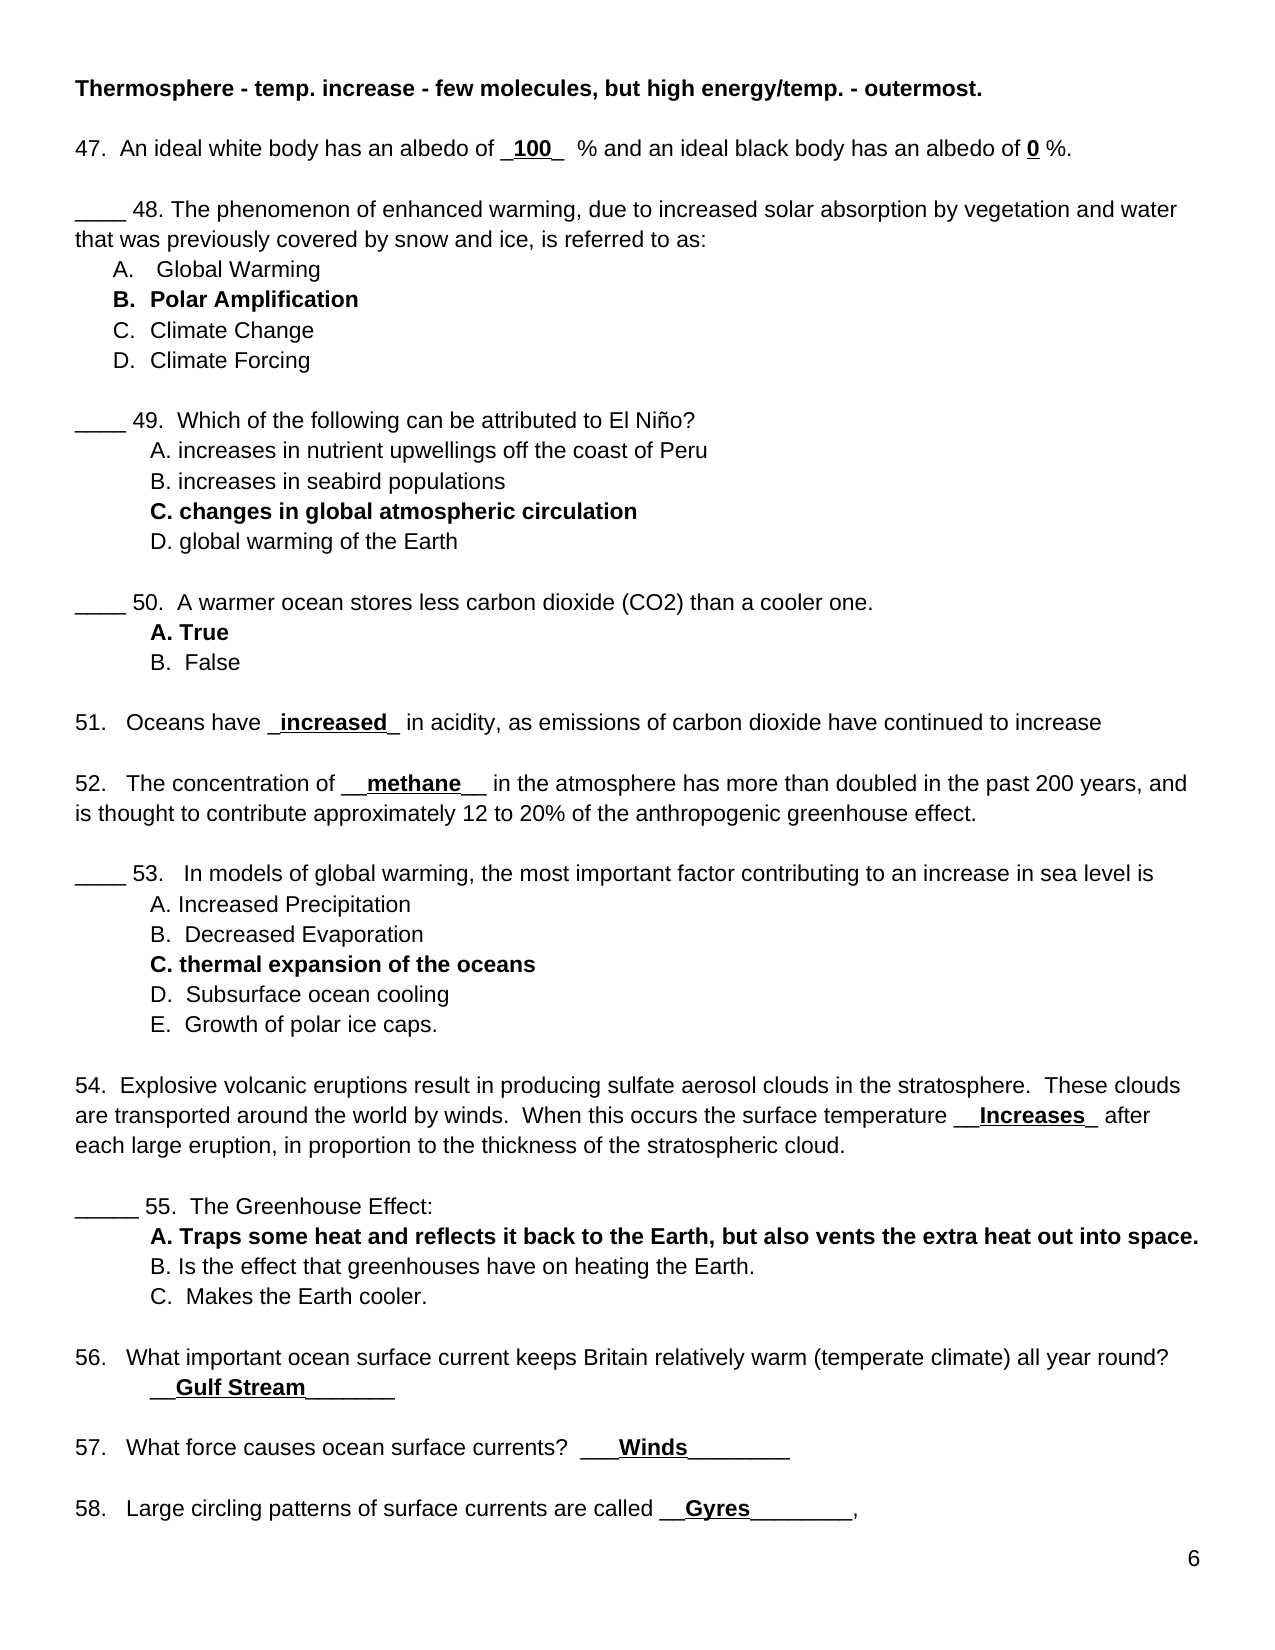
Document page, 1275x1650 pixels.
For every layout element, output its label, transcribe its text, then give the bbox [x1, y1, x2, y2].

text 51. Oceans have _increased_ in acidity, as emissions of carbon dioxide have continued to increase [75, 709, 1200, 736]
text 56. What important ocean surface current keeps Britain relatively warm (temperate climate) all year round? [75, 1344, 1200, 1370]
text A. Traps some heat and reflects it back to the Earth, but also vents the extra heat out into space. [150, 1223, 1200, 1249]
list Climate Forcing [113, 347, 1200, 373]
text D. Subsurface ocean cooling [75, 981, 1200, 1008]
text B. False [75, 649, 1200, 675]
text ____ 50. A warmer ocean stores less carbon dioxide (CO2) than a cooler one. [75, 588, 1200, 615]
text 52. The concentration of __methane__ in the atmosphere has more than doubled in the past 200 years, and is thought to contribute approximately 12 to 20% of the anthropogenic greenhouse effect. [75, 770, 1200, 826]
text D. global warming of the Earth [75, 528, 1200, 554]
text B. increases in seabird populations [75, 468, 1200, 494]
text C. Makes the Earth cooler. [75, 1283, 1200, 1310]
text A. Increased Precipitation [75, 891, 1200, 917]
text 47. An ideal white body has an albedo of _100_ % and an ideal black body has an albedo of 0 %. [75, 135, 1200, 162]
text A. True [75, 619, 1200, 645]
text A. increases in nutrient upwellings off the coast of Peru [75, 437, 1200, 464]
list Polar Amplification [113, 286, 1200, 313]
text Thermosphere - temp. increase - few molecules, but high energy/temp. - outermost. [75, 75, 1200, 101]
text C. thermal expansion of the oceans [75, 951, 1200, 977]
text 57. What force causes ocean surface currents? ___Winds________ [75, 1434, 1200, 1461]
list Climate Change [113, 317, 1200, 343]
text 58. Large circling patterns of surface currents are called __Gyres________, [75, 1495, 1200, 1521]
text E. Growth of polar ice caps. [75, 1011, 1200, 1038]
text ____ 48. The phenomenon of enhanced warming, due to increased solar absorption by vegetation and water that was previously covered by snow and ice, is referred to as: [75, 196, 1200, 252]
list Global Warming [113, 256, 1200, 283]
text ____ 49. Which of the following can be attributed to El Niño? [75, 407, 1200, 434]
text B. Decreased Evaporation [75, 921, 1200, 947]
text __Gulf Stream_______ [75, 1374, 1200, 1400]
text _____ 55. The Greenhouse Effect: [75, 1193, 1200, 1219]
text 54. Explosive volcanic eruptions result in producing sulfate aerosol clouds in the stratosphere. These clouds are transported around the world by winds. When this occurs the surface temperature __Increases_ after each large eruption, in proportion to the thickness of the stratospheric cloud. [75, 1072, 1200, 1159]
text B. Is the effect that greenhouses have on heating the Earth. [75, 1253, 1200, 1279]
text ____ 53. In models of global warming, the most important factor contributing to an increase in sea level is [75, 860, 1200, 887]
text C. changes in global atmospheric circulation [75, 498, 1200, 524]
